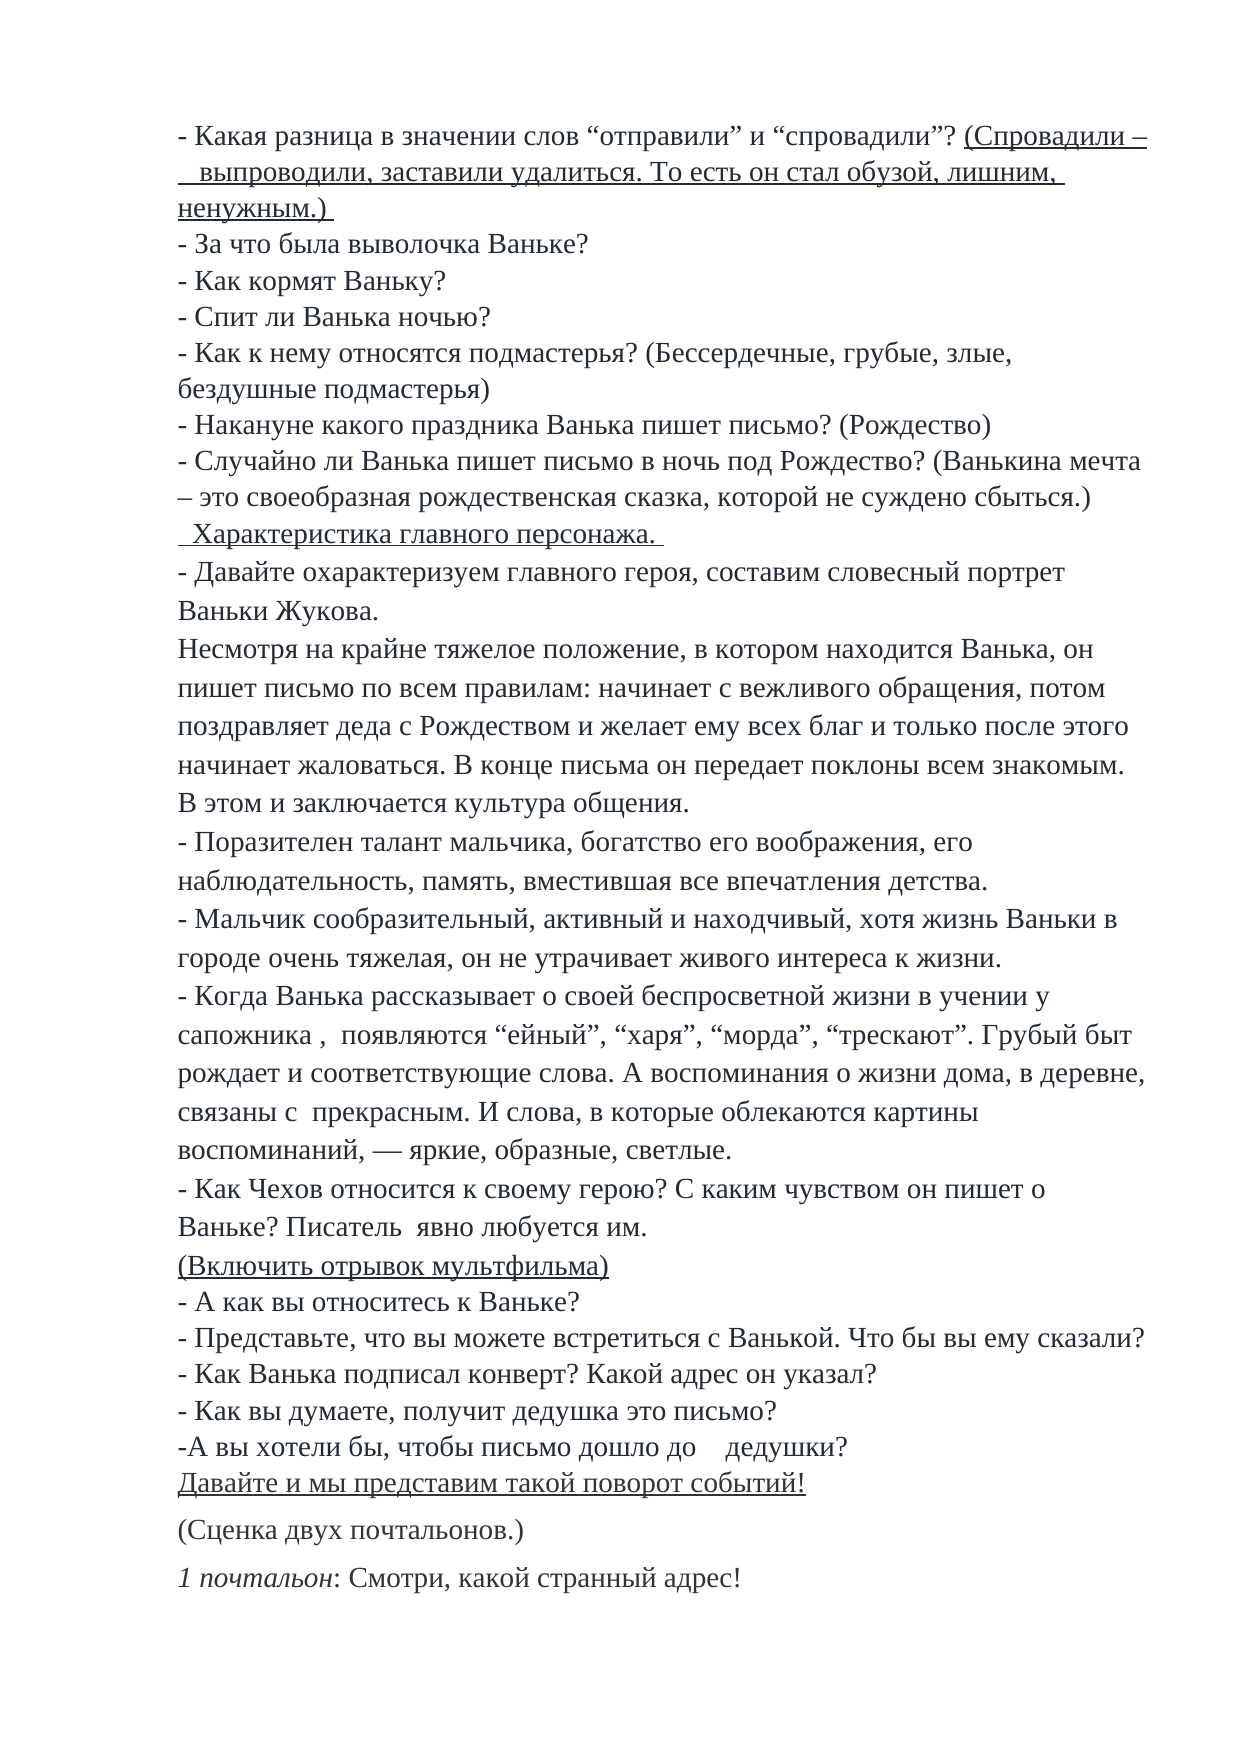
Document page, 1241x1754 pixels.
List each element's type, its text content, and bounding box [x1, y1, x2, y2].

text - Когда Ванька рассказывает о своей беспросветной жизни в учении у сапожника , появляются “ейный”, “харя”, “морда”, “трескают”. Грубый быт рождает и соответствующие слова. А воспоминания о жизни дома, в деревне, связаны с прекрасным. И слова, в которые облекаются картины воспоминаний, — яркие, образные, светлые. [177, 978, 1152, 1166]
text (Сценка двух почтальонов.) [177, 1512, 1152, 1546]
text - Спит ли Ванька ночью? [177, 299, 1152, 332]
text - Как кормят Ваньку? [177, 263, 1152, 296]
text Давайте и мы представим такой поворот событий! [177, 1465, 1152, 1498]
text Характеристика главного персонажа. [177, 516, 1152, 549]
text - Как Чехов относится к своему герою? С каким чувством он пишет о Ваньке? Писатель явно любуется им. [177, 1171, 1152, 1243]
text - Представьте, что вы можете встретиться с Ванькой. Что бы вы ему сказали? [177, 1320, 1152, 1354]
text - Давайте охарактеризуем главного героя, составим словесный портрет Ваньки Жукова. [177, 554, 1152, 626]
text -А вы хотели бы, чтобы письмо дошло до дедушки? [177, 1429, 1152, 1462]
text 1 почтальон: Смотри, какой странный адрес! [177, 1560, 1152, 1594]
text - Мальчик сообразительный, активный и находчивый, хотя жизнь Ваньки в городе очень тяжелая, он не утрачивает живого интереса к жизни. [177, 901, 1152, 973]
text - Как Ванька подписал конверт? Какой адрес он указал? [177, 1356, 1152, 1390]
text - Поразителен талант мальчика, богатство его воображения, его наблюдательность, память, вместившая все впечатления детства. [177, 824, 1152, 896]
text - Какая разница в значении слов “отправили” и “спровадили”? (Спровадили – [177, 118, 1152, 152]
text - А как вы относитесь к Ваньке? [177, 1284, 1152, 1318]
text - За что была выволочка Ваньке? [177, 227, 1152, 260]
text - Случайно ли Ванька пишет письмо в ночь под Рождество? (Ванькина мечта – это своеобразная рождественская сказка, которой не суждено сбыться.) [177, 443, 1152, 513]
text - Накануне какого праздника Ванька пишет письмо? (Рождество) [177, 407, 1152, 441]
text (Включить отрывок мультфильма) [177, 1248, 1152, 1282]
text Несмотря на крайне тяжелое положение, в котором находится Ванька, он пишет письмо по всем правилам: начинает с вежливого обращения, потом поздравляет деда с Рождеством и желает ему всех благ и только после этого начинает жаловаться. В конце письма он передает поклоны всем знакомым. В этом и заключается культура общения. [177, 631, 1152, 819]
text - Как вы думаете, получит дедушка это письмо? [177, 1393, 1152, 1426]
text - Как к нему относятся подмастерья? (Бессердечные, грубые, злые, бездушные подмастерья) [177, 335, 1152, 405]
text выпроводили, заставили удалиться. То есть он стал обузой, лишним, ненужным.) [177, 154, 1152, 224]
